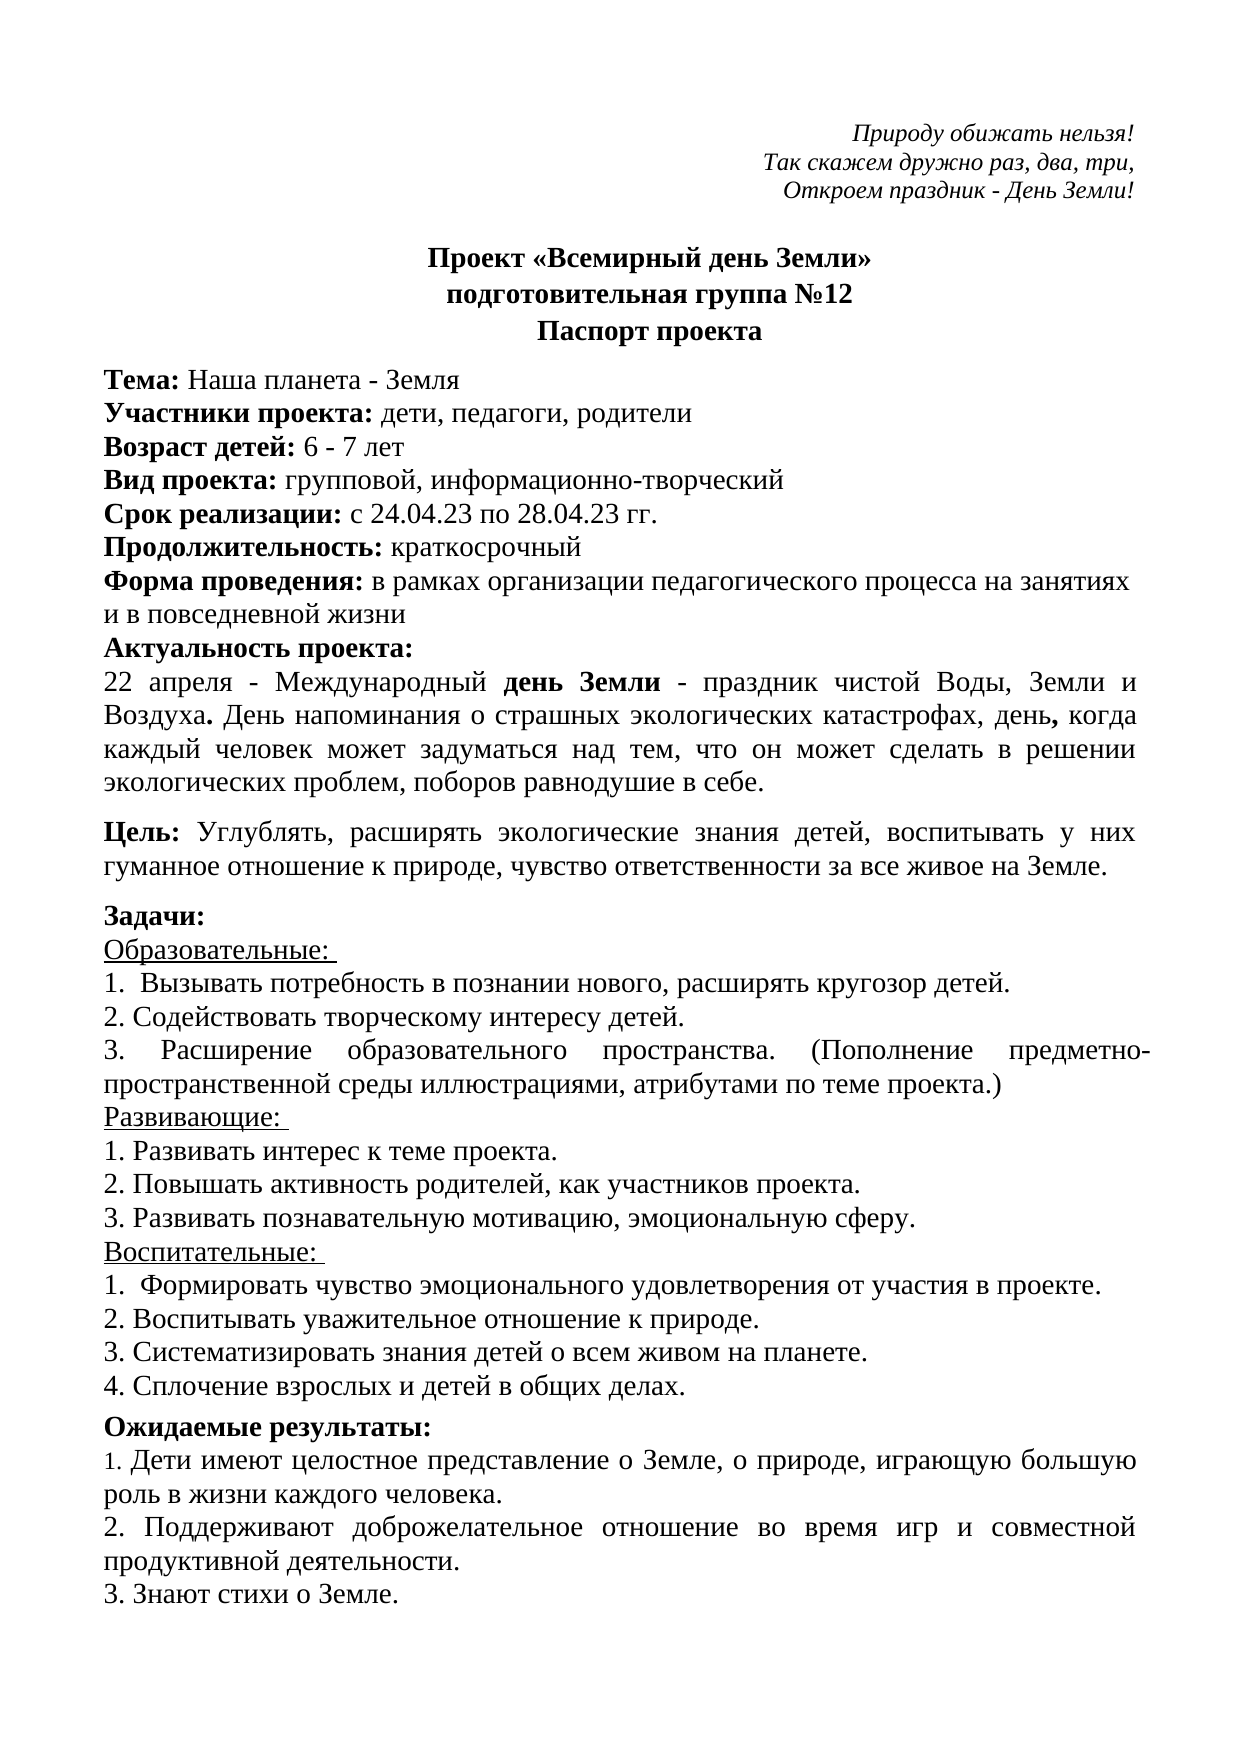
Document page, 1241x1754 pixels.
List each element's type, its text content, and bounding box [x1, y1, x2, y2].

text 2. Содействовать творческому интересу детей. [103, 999, 1152, 1032]
text Задачи: [103, 898, 1152, 932]
text Возраст детей: 6 - 7 лет [103, 429, 1152, 462]
text Цель: Углублять, расширять экологические знания детей, воспитывать у них гуманное отношение к природе, чувство ответственности за все живое на Земле. [103, 814, 1137, 882]
text 3. Знают стихи о Земле. [103, 1576, 1137, 1610]
text Вид проекта: групповой, информационно-творческий [103, 462, 1152, 496]
text 3. Расширение образовательного пространства. (Пополнение предметно-пространственной среды иллюстрациями, атрибутами по теме проекта.) [103, 1032, 1152, 1099]
text Развивающие: [103, 1099, 1152, 1133]
text 2. Повышать активность родителей, как участников проекта. [103, 1167, 1152, 1200]
text подготовительная группа №12 [177, 277, 1122, 310]
text 1. Формировать чувство эмоционального удовлетворения от участия в проекте. [103, 1267, 1137, 1301]
text Актуальность проекта: [103, 630, 1152, 664]
text 2. Воспитывать уважительное отношение к природе. [103, 1301, 1152, 1334]
text Тема: Наша планета - Земля [103, 362, 1152, 395]
text Образовательные: [103, 932, 1152, 965]
text 1. Вызывать потребность в познании нового, расширять кругозор детей. [103, 965, 1152, 999]
text Воспитательные: [103, 1234, 1152, 1267]
text 2. Поддерживают доброжелательное отношение во время игр и совместной продуктивной деятельности. [103, 1509, 1137, 1576]
text 1. Развивать интерес к теме проекта. [103, 1133, 1152, 1167]
text 4. Сплочение взрослых и детей в общих делах. [103, 1368, 1152, 1401]
text Проект «Всемирный день Земли» [177, 241, 1122, 274]
text 1. Дети имеют целостное представление о Земле, о природе, играющую большую роль в жизни каждого человека. [103, 1442, 1137, 1509]
text Откроем праздник - День Земли! [177, 176, 1137, 204]
text Срок реализации: с 24.04.23 по 28.04.23 гг. [103, 496, 1152, 529]
text 3. Систематизировать знания детей о всем живом на планете. [103, 1334, 1152, 1368]
text Так скажем дружно раз, два, три, [177, 147, 1137, 176]
text Паспорт проекта [177, 313, 1122, 346]
text 3. Развивать познавательную мотивацию, эмоциональную сферу. [103, 1200, 1152, 1234]
text Природу обижать нельзя! [177, 118, 1137, 147]
text Форма проведения: в рамках организации педагогического процесса на занятиях и в повседневной жизни [103, 563, 1152, 630]
text 22 апреля - Международный день Земли - праздник чистой Воды, Земли и Воздуха. День напоминания о страшных экологических катастрофах, день, когда каждый человек может задуматься над тем, что он может сделать в решении экологических проблем, поборов равнодушие в себе. [103, 664, 1137, 798]
text Продолжительность: краткосрочный [103, 529, 1152, 563]
text Участники проекта: дети, педагоги, родители [103, 395, 1152, 429]
text Ожидаемые результаты: [103, 1409, 1152, 1442]
